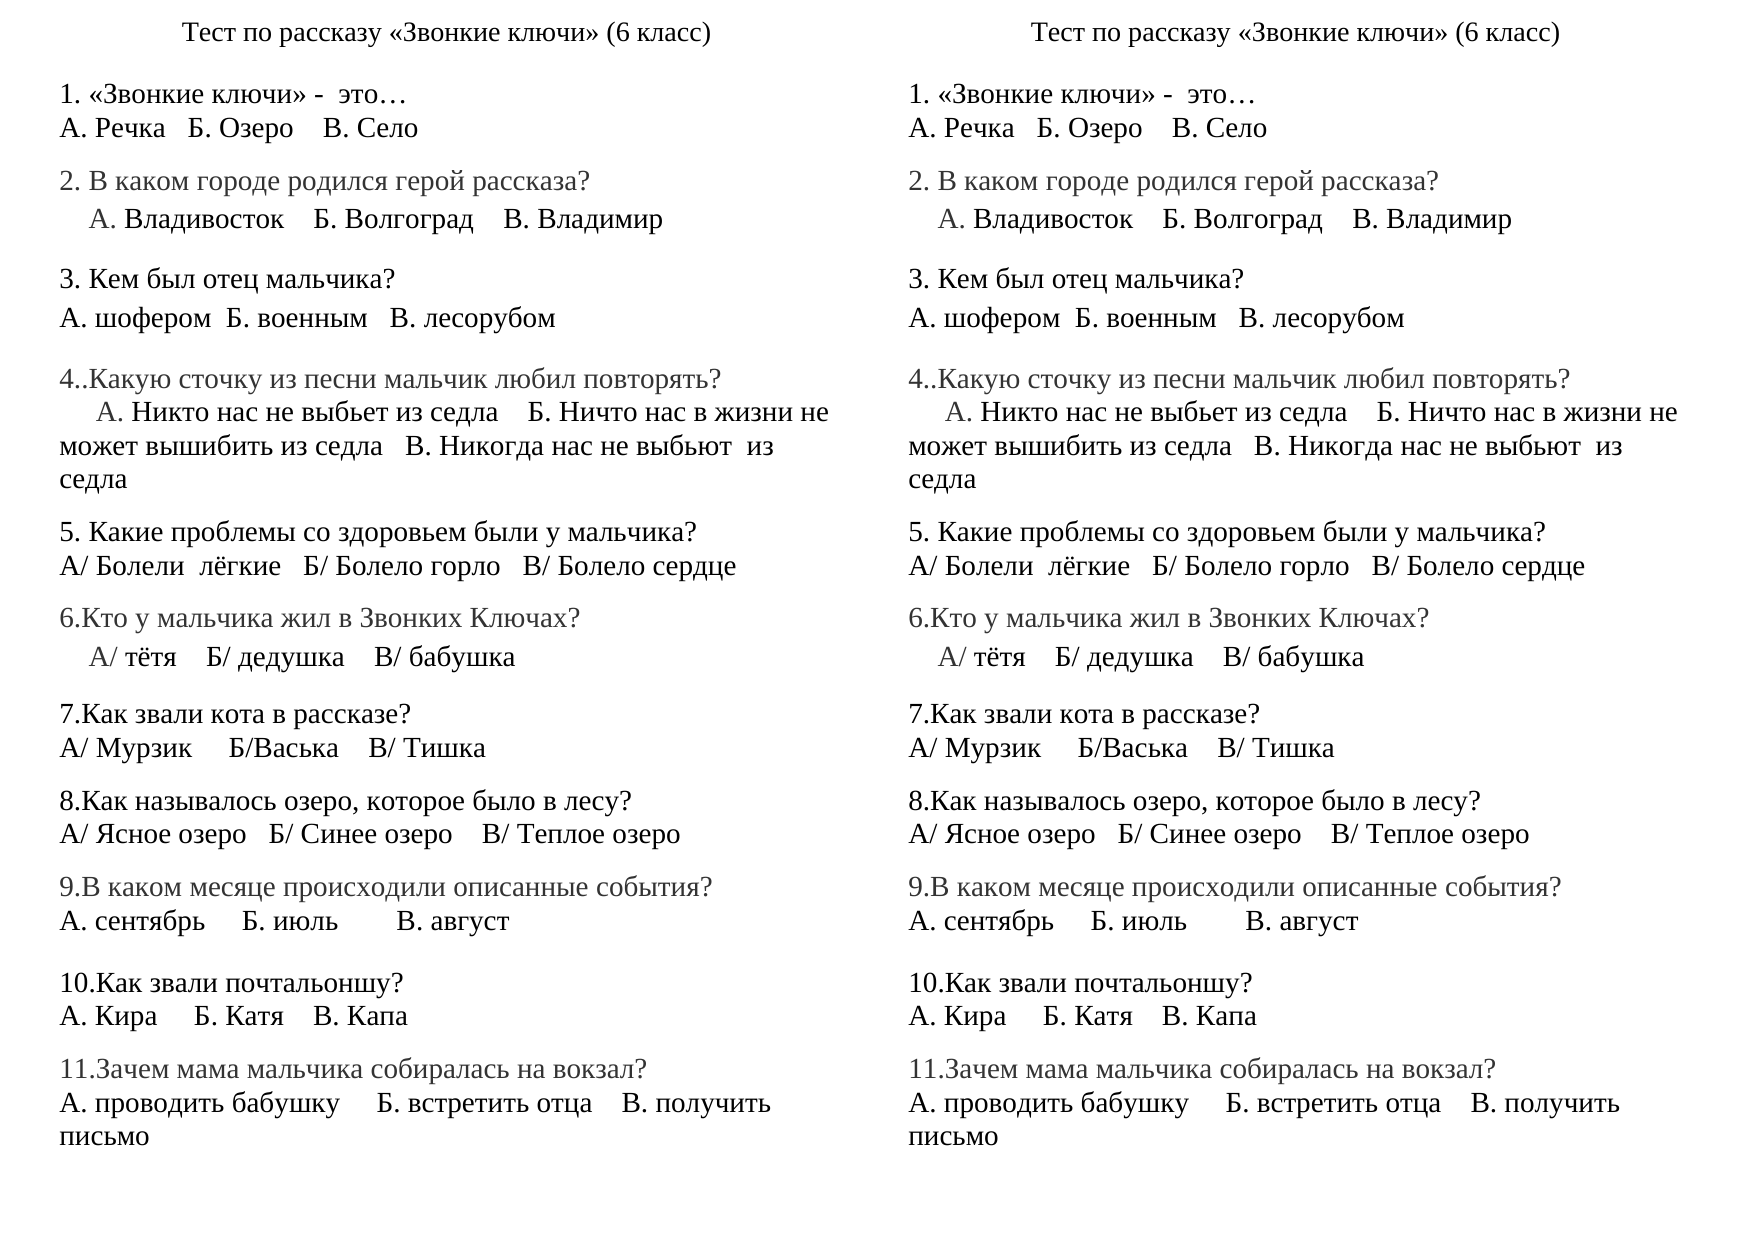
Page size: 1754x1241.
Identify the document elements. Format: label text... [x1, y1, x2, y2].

text А/ Ясное озеро Б/ Синее озеро В/ Теплое озеро [59, 816, 834, 850]
text 4..Какую сточку из песни мальчик любил повторять? [908, 361, 1683, 394]
text 2. В каком городе родился герой рассказа? [59, 163, 834, 196]
text А/ Ясное озеро Б/ Синее озеро В/ Теплое озеро [908, 816, 1683, 850]
text А. Кира Б. Катя В. Капа [59, 998, 834, 1032]
text А/ Мурзик Б/Васька В/ Тишка [908, 730, 1683, 764]
text Тест по рассказу «Звонкие ключи» (6 класс) [59, 15, 834, 47]
text А. Речка Б. Озеро В. Село [908, 110, 1683, 143]
text А. сентябрь Б. июль В. август [908, 903, 1683, 965]
text 5. Какие проблемы со здоровьем были у мальчика? [908, 514, 1683, 548]
text А. проводить бабушку Б. встретить отца В. получить письмо [59, 1085, 834, 1152]
text 3. Кем был отец мальчика? [908, 262, 1683, 295]
text 11.Зачем мама мальчика собиралась на вокзал? [908, 1051, 1683, 1085]
text 5. Какие проблемы со здоровьем были у мальчика? [59, 514, 834, 548]
text 8.Как называлось озеро, которое было в лесу? [59, 783, 834, 816]
text 6.Кто у мальчика жил в Звонких Ключах? [59, 600, 834, 634]
text А/ тётя Б/ дедушка В/ бабушка [59, 639, 834, 672]
text А. сентябрь Б. июль В. август [59, 903, 834, 965]
text А/ Болели лёгкие Б/ Болело горло В/ Болело сердце [908, 548, 1683, 581]
text А/ Болели лёгкие Б/ Болело горло В/ Болело сердце [59, 548, 834, 581]
text А. шофером Б. военным В. лесорубом [59, 300, 834, 334]
text Тест по рассказу «Звонкие ключи» (6 класс) [908, 15, 1683, 47]
text А/ Мурзик Б/Васька В/ Тишка [59, 730, 834, 764]
text 1. «Звонкие ключи» - это… [59, 76, 834, 110]
text 4..Какую сточку из песни мальчик любил повторять? [59, 361, 834, 394]
text 1. «Звонкие ключи» - это… [908, 76, 1683, 110]
text 2. В каком городе родился герой рассказа? [908, 163, 1683, 196]
text 9.В каком месяце происходили описанные события? [59, 869, 834, 903]
text А/ тётя Б/ дедушка В/ бабушка [908, 639, 1683, 672]
text А. Кира Б. Катя В. Капа [908, 998, 1683, 1032]
text А. Никто нас не выбьет из седла Б. Ничто нас в жизни не может вышибить из седла В. Никогда нас не выбьют из седла [908, 394, 1683, 495]
text 6.Кто у мальчика жил в Звонких Ключах? [908, 600, 1683, 634]
text 9.В каком месяце происходили описанные события? [908, 869, 1683, 903]
text 8.Как называлось озеро, которое было в лесу? [908, 783, 1683, 816]
text 7.Как звали кота в рассказе? [59, 697, 834, 730]
text А. Речка Б. Озеро В. Село [59, 110, 834, 143]
text А. проводить бабушку Б. встретить отца В. получить письмо [908, 1085, 1683, 1152]
text А. Никто нас не выбьет из седла Б. Ничто нас в жизни не может вышибить из седла В. Никогда нас не выбьют из седла [59, 394, 834, 495]
text 10.Как звали почтальоншу? [908, 965, 1683, 998]
text А. Владивосток Б. Волгоград В. Владимир [59, 201, 834, 235]
text 7.Как звали кота в рассказе? [908, 697, 1683, 730]
text 10.Как звали почтальоншу? [59, 965, 834, 998]
text А. шофером Б. военным В. лесорубом [908, 300, 1683, 334]
text А. Владивосток Б. Волгоград В. Владимир [908, 201, 1683, 235]
text 3. Кем был отец мальчика? [59, 262, 834, 295]
text 11.Зачем мама мальчика собиралась на вокзал? [59, 1051, 834, 1085]
